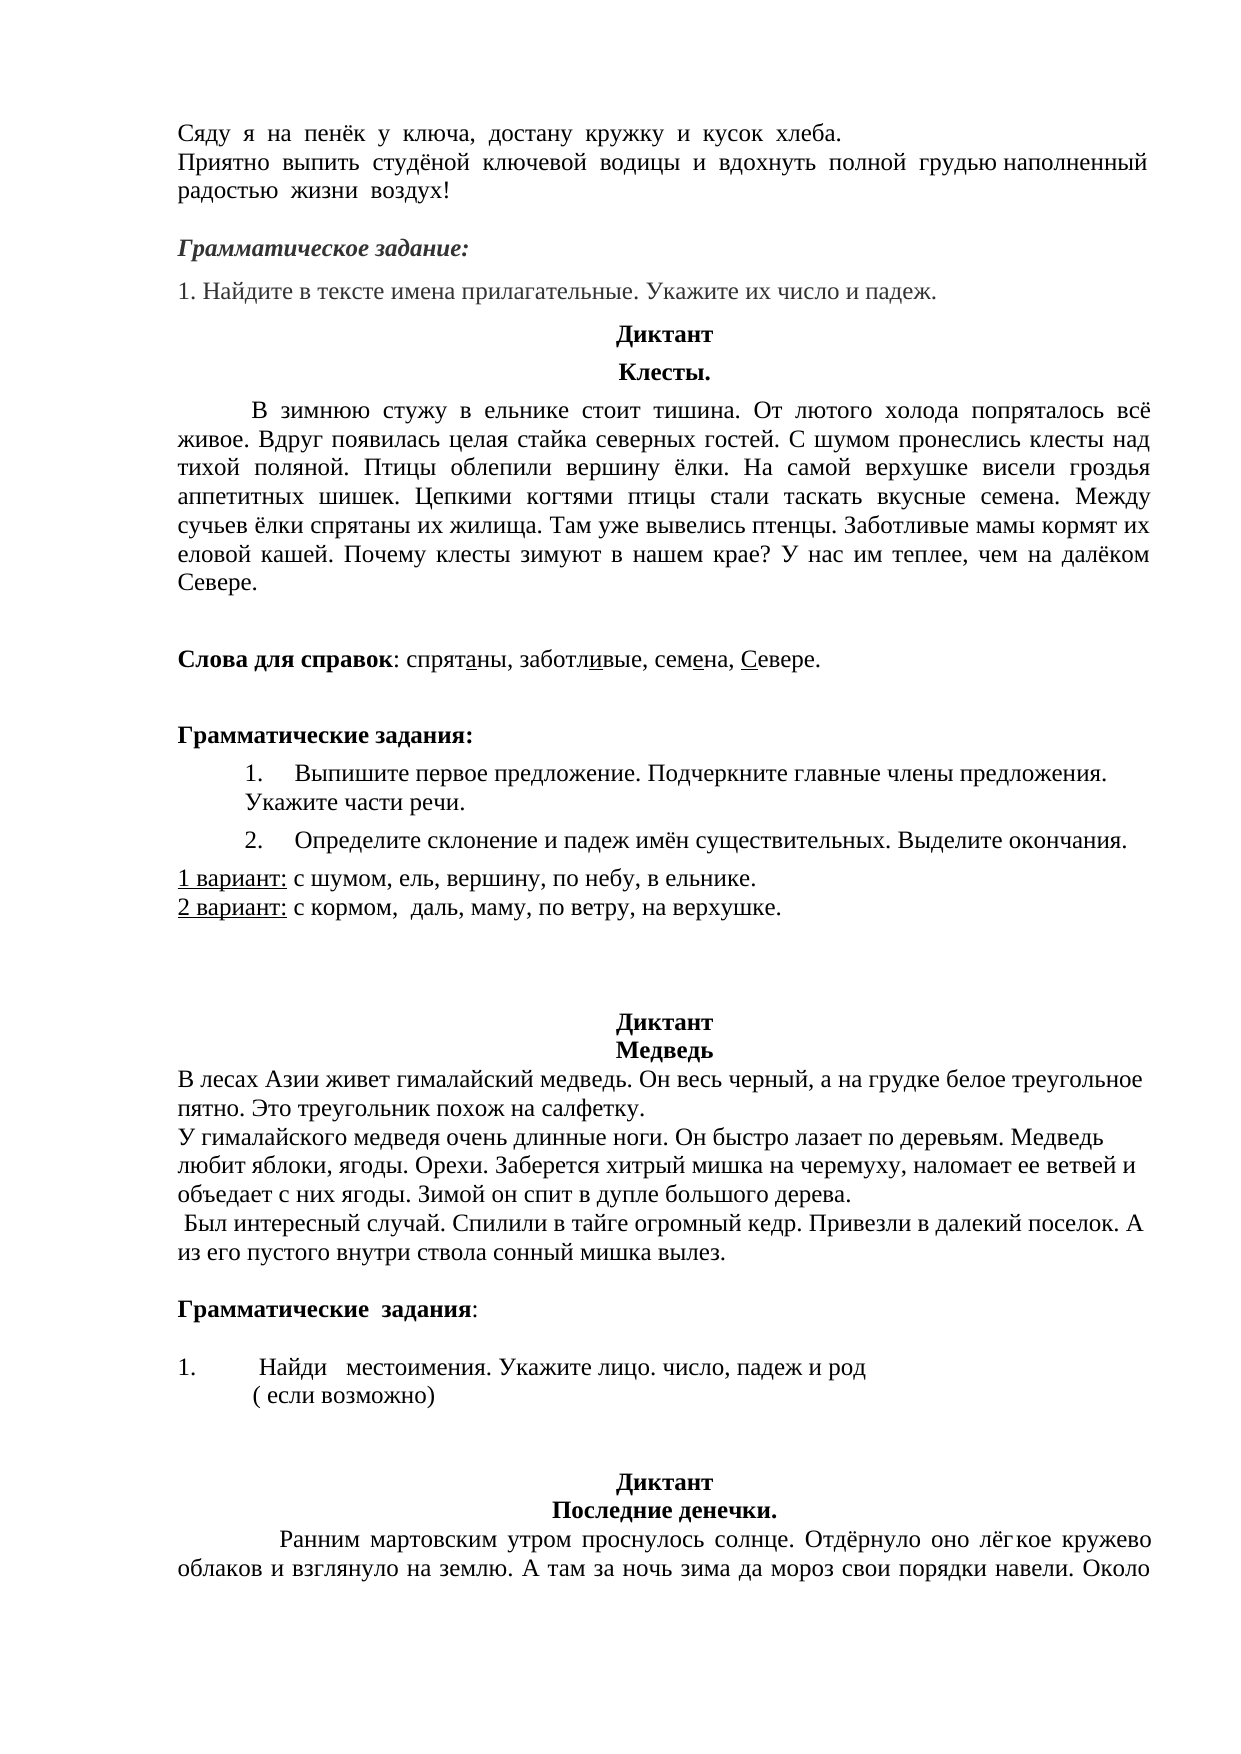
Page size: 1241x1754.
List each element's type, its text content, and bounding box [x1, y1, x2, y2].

text У гималайского медведя очень длинные ноги. Он быстро лазает по деревьям. Медведь любит яблоки, ягоды. Орехи. Заберется хитрый мишка на черемуху, наломает ее ветвей и объедает с них ягоды. Зимой он спит в дупле большого дерева. [177, 1122, 1152, 1208]
text В зимнюю стужу в ельнике стоит тишина. От лютого холода попряталось всё живое. Вдруг появилась целая стайка северных гостей. С шумом пронеслись клесты над тихой поляной. Птицы облепили вершину ёлки. На самой верхушке висели гроздья аппетитных шишек. Цепкими когтями птицы стали таскать вкусные семена. Между сучьев ёлки спрятаны их жилища. Там уже вывелись птенцы. Заботливые мамы кормят их еловой кашей. Почему клесты зимуют в нашем крае? У нас им теплее, чем на далёком Севере. [177, 395, 1152, 596]
text 1. Найдите в тексте имена прилагательные. Укажите их число и падеж. [177, 276, 1152, 305]
text Слова для справок: спрятаны, заботливые, семена, Севере. [177, 644, 1152, 672]
text Диктант [177, 319, 1152, 347]
text ( если возможно) [252, 1381, 1152, 1409]
text 2. Определите склонение и падеж имён существительных. Выделите окончания. [244, 825, 1152, 854]
text Был интересный случай. Спилили в тайге огромный кедр. Привезли в далекий поселок. А из его пустого внутри ствола сонный мишка вылез. [177, 1208, 1152, 1266]
text Приятно выпить студёной ключевой водицы и вдохнуть полной грудью наполненный радостью жизни воздух! [177, 147, 1152, 204]
list Найди местоимения. Укажите лицо. число, падеж и род [177, 1352, 1152, 1381]
text 1. Выпишите первое предложение. Подчеркните главные члены предложения. Укажите части речи. [244, 758, 1152, 816]
text Грамматические задания: [177, 720, 1152, 749]
text Клесты. [177, 357, 1152, 386]
text Последние денечки. [177, 1496, 1152, 1524]
text 1 вариант: с шумом, ель, вершину, по небу, в ельнике. [177, 863, 1152, 892]
text 2 вариант: с кормом, даль, маму, по ветру, на верхушке. [177, 892, 1152, 921]
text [177, 1524, 1152, 1582]
text Диктант [177, 1007, 1152, 1036]
text Диктант [177, 1467, 1152, 1496]
text В лесах Азии живет гималайский медведь. Он весь черный, а на грудке белое треугольное пятно. Это треугольник похож на салфетку. [177, 1064, 1152, 1122]
text Медведь [177, 1036, 1152, 1064]
text Сяду я на пенёк у ключа, достану кружку и кусок хлеба. [177, 118, 1152, 147]
text Грамматические задания: [177, 1294, 1152, 1323]
text Грамматическое задание: [177, 204, 1152, 262]
